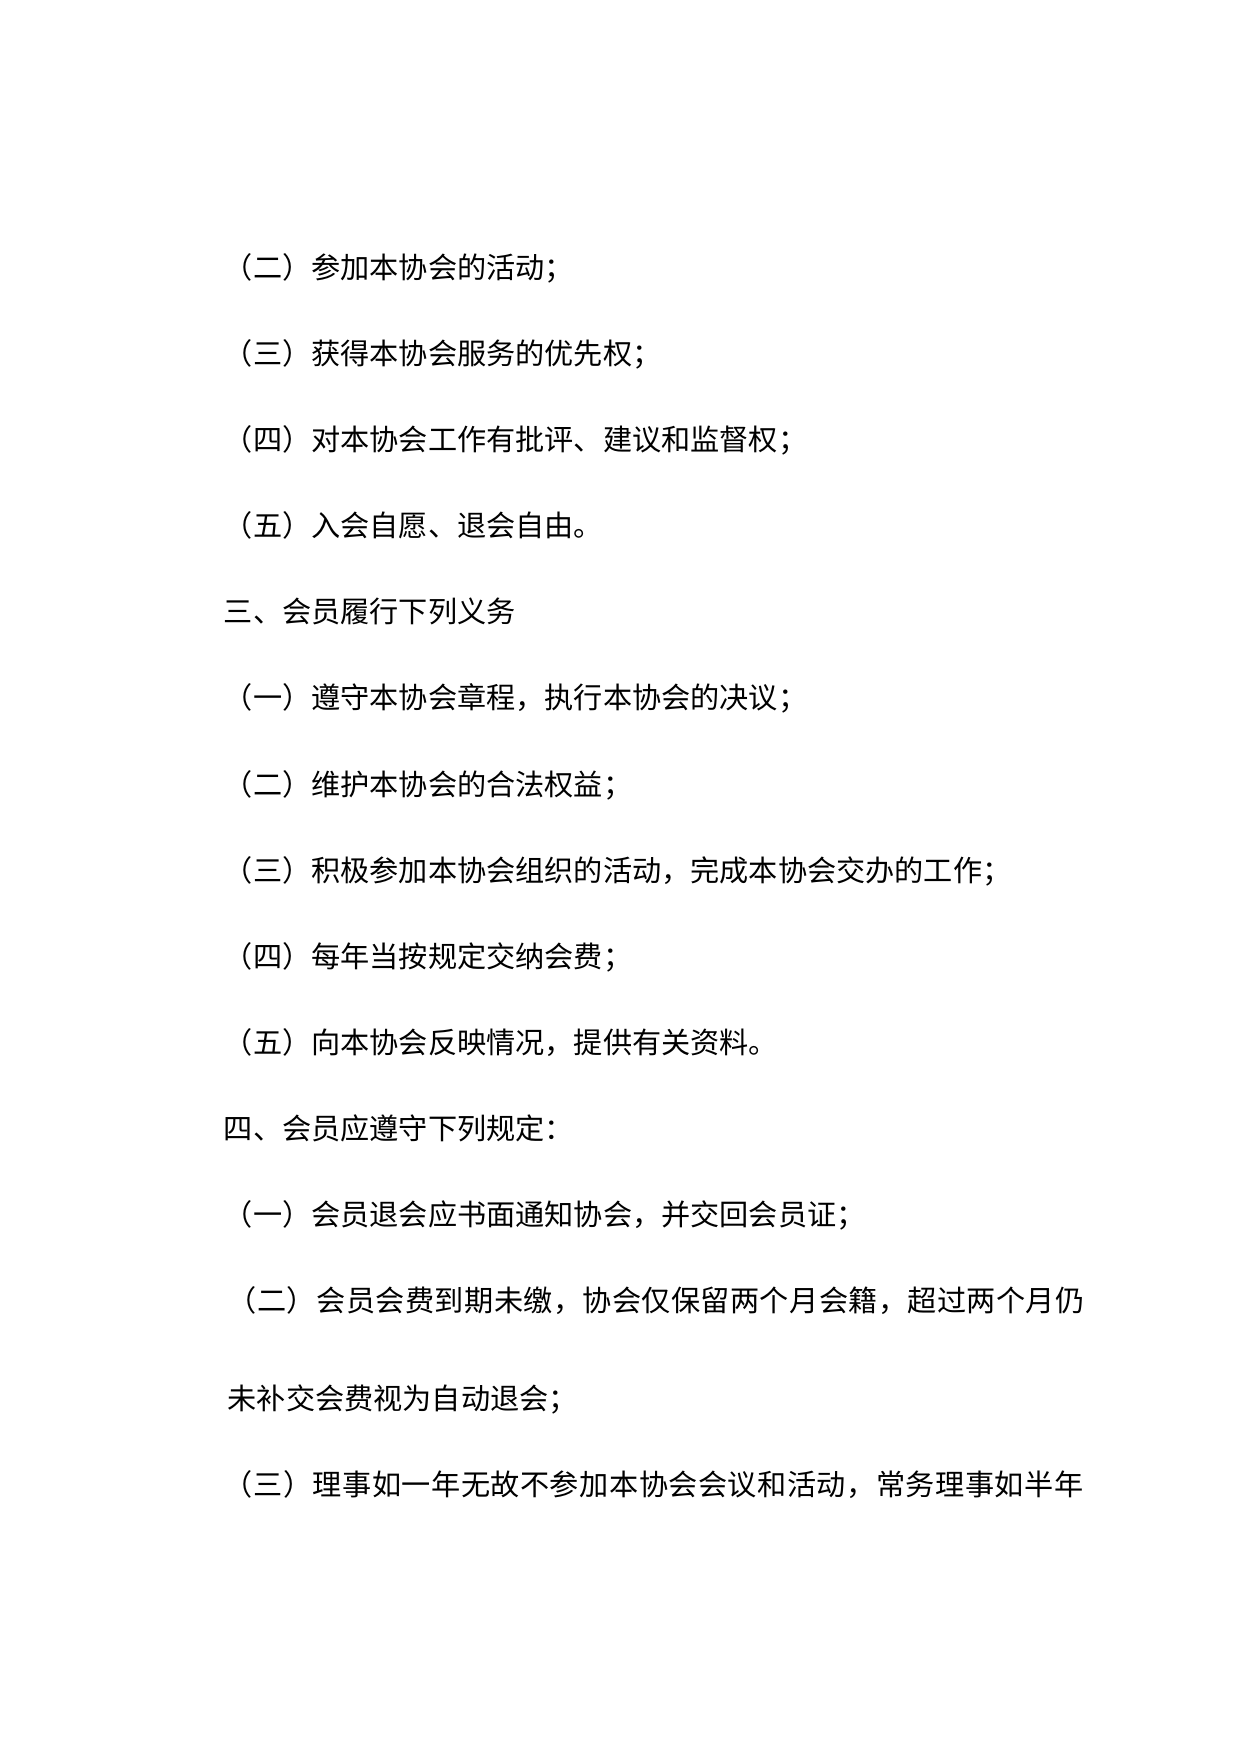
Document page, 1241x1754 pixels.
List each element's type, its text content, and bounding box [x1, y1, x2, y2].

text （三）积极参加本协会组织的活动，完成本协会交办的工作； [165, 836, 1087, 901]
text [165, 1450, 1087, 1515]
text （一）会员退会应书面通知协会，并交回会员证； [165, 1180, 1087, 1245]
text （三）获得本协会服务的优先权； [224, 319, 1087, 384]
text 四、会员应遵守下列规定： [165, 1094, 1087, 1159]
text （五）向本协会反映情况，提供有关资料。 [165, 1008, 1087, 1073]
text （四）每年当按规定交纳会费； [165, 922, 1087, 987]
text （二）维护本协会的合法权益； [165, 750, 1087, 815]
text （二）参加本协会的活动； [224, 233, 1087, 298]
text （五）入会自愿、退会自由。 [224, 491, 1087, 556]
text （一）遵守本协会章程，执行本协会的决议； [165, 663, 1087, 728]
text 三、会员履行下列义务 [165, 577, 1087, 642]
text （四）对本协会工作有批评、建议和监督权； [224, 405, 1087, 470]
text （二）会员会费到期未缴，协会仅保留两个月会籍，超过两个月仍未补交会费视为自动退会； [227, 1267, 1087, 1429]
